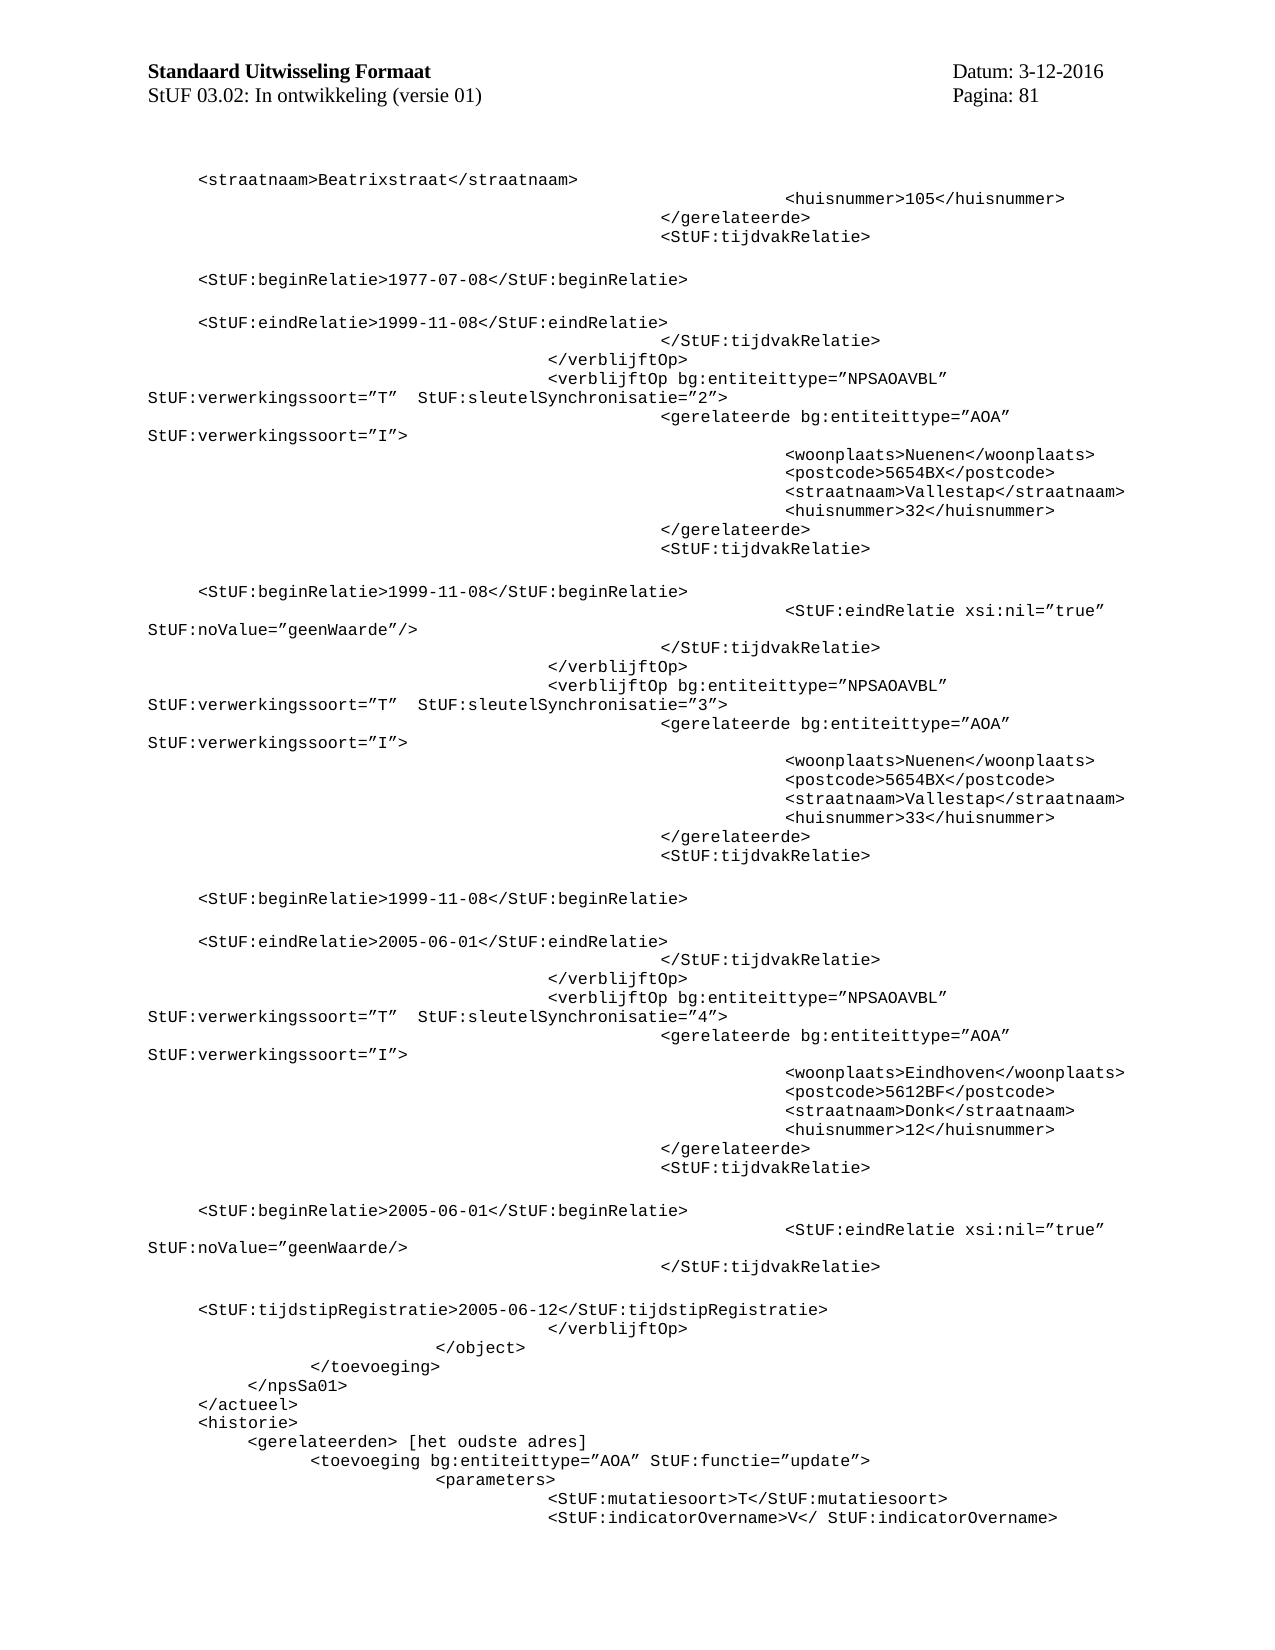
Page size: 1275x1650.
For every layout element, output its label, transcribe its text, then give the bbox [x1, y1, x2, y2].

text </StUF:tijdvakRelatie> [148, 1259, 1127, 1278]
text <parameters> [177, 1471, 1127, 1490]
text <huisnummer>105</huisnummer> [148, 191, 1127, 209]
text <woonplaats>Nuenen</woonplaats> [148, 446, 1127, 465]
text <StUF:indicatorOvername>V</ StUF:indicatorOvername> [177, 1509, 1127, 1528]
text </StUF:tijdvakRelatie> [148, 333, 1127, 352]
text <postcode>5654BX</postcode> [148, 465, 1127, 484]
text </npsSa01> [148, 1377, 1127, 1396]
text <StUF:eindRelatie>1999-11-08</StUF:eindRelatie> [148, 290, 1127, 333]
text <StUF:eindRelatie xsi:nil=”true” StUF:noValue=”geenWaarde/> [148, 1221, 1127, 1259]
text </StUF:tijdvakRelatie> [148, 952, 1127, 971]
text <postcode>5612BF</postcode> [148, 1084, 1127, 1103]
text <huisnummer>12</huisnummer> [148, 1122, 1127, 1141]
text </gerelateerde> [148, 828, 1127, 847]
text </gerelateerde> [148, 522, 1127, 540]
text <StUF:tijdstipRegistratie>2005-06-12</StUF:tijdstipRegistratie> [148, 1278, 1127, 1321]
text <gerelateerden> [het oudste adres] [177, 1434, 1127, 1453]
text </object> [148, 1339, 1127, 1358]
text <gerelateerde bg:entiteittype=”AOA” StUF:verwerkingssoort=”I”> [148, 715, 1127, 753]
text </toevoeging> [148, 1358, 1127, 1377]
text <verblijftOp bg:entiteittype=”NPSAOAVBL” StUF:verwerkingssoort=”T” StUF:sleutelSynchronisatie=”3”> [148, 678, 1127, 715]
text </StUF:tijdvakRelatie> [148, 640, 1127, 659]
text <straatnaam>Donk</straatnaam> [148, 1103, 1127, 1122]
text <huisnummer>32</huisnummer> [148, 503, 1127, 522]
text <StUF:tijdvakRelatie> [148, 540, 1127, 559]
text <gerelateerde bg:entiteittype=”AOA” StUF:verwerkingssoort=”I”> [148, 1027, 1127, 1065]
text <historie> [148, 1415, 1127, 1434]
text <StUF:beginRelatie>1999-11-08</StUF:beginRelatie> [148, 866, 1127, 909]
text <woonplaats>Nuenen</woonplaats> [148, 753, 1127, 772]
text <straatnaam>Beatrixstraat</straatnaam> [148, 148, 1127, 191]
text <huisnummer>33</huisnummer> [148, 809, 1127, 828]
text <StUF:tijdvakRelatie> [148, 847, 1127, 866]
text <StUF:eindRelatie xsi:nil=”true” StUF:noValue=”geenWaarde”/> [148, 602, 1127, 640]
text </gerelateerde> [148, 209, 1127, 228]
text <toevoeging bg:entiteittype=”AOA” StUF:functie=”update”> [177, 1453, 1127, 1471]
text <StUF:beginRelatie>1999-11-08</StUF:beginRelatie> [148, 559, 1127, 602]
text </verblijftOp> [148, 659, 1127, 678]
text <StUF:mutatiesoort>T</StUF:mutatiesoort> [177, 1490, 1127, 1509]
text </verblijftOp> [148, 971, 1127, 990]
text <verblijftOp bg:entiteittype=”NPSAOAVBL” StUF:verwerkingssoort=”T” StUF:sleutelSynchronisatie=”4”> [148, 990, 1127, 1027]
text <gerelateerde bg:entiteittype=”AOA” StUF:verwerkingssoort=”I”> [148, 408, 1127, 446]
text <straatnaam>Vallestap</straatnaam> [148, 791, 1127, 809]
text <StUF:beginRelatie>2005-06-01</StUF:beginRelatie> [148, 1178, 1127, 1221]
text </verblijftOp> [148, 352, 1127, 371]
text <straatnaam>Vallestap</straatnaam> [148, 484, 1127, 503]
text </gerelateerde> [148, 1141, 1127, 1159]
text <StUF:tijdvakRelatie> [148, 228, 1127, 247]
text </verblijftOp> [148, 1321, 1127, 1339]
text <StUF:eindRelatie>2005-06-01</StUF:eindRelatie> [148, 909, 1127, 952]
text <StUF:tijdvakRelatie> [148, 1159, 1127, 1178]
text </actueel> [148, 1396, 1127, 1415]
text <verblijftOp bg:entiteittype=”NPSAOAVBL” StUF:verwerkingssoort=”T” StUF:sleutelSynchronisatie=”2”> [148, 371, 1127, 408]
text <StUF:beginRelatie>1977-07-08</StUF:beginRelatie> [148, 247, 1127, 290]
text <postcode>5654BX</postcode> [148, 772, 1127, 791]
text <woonplaats>Eindhoven</woonplaats> [148, 1065, 1127, 1084]
